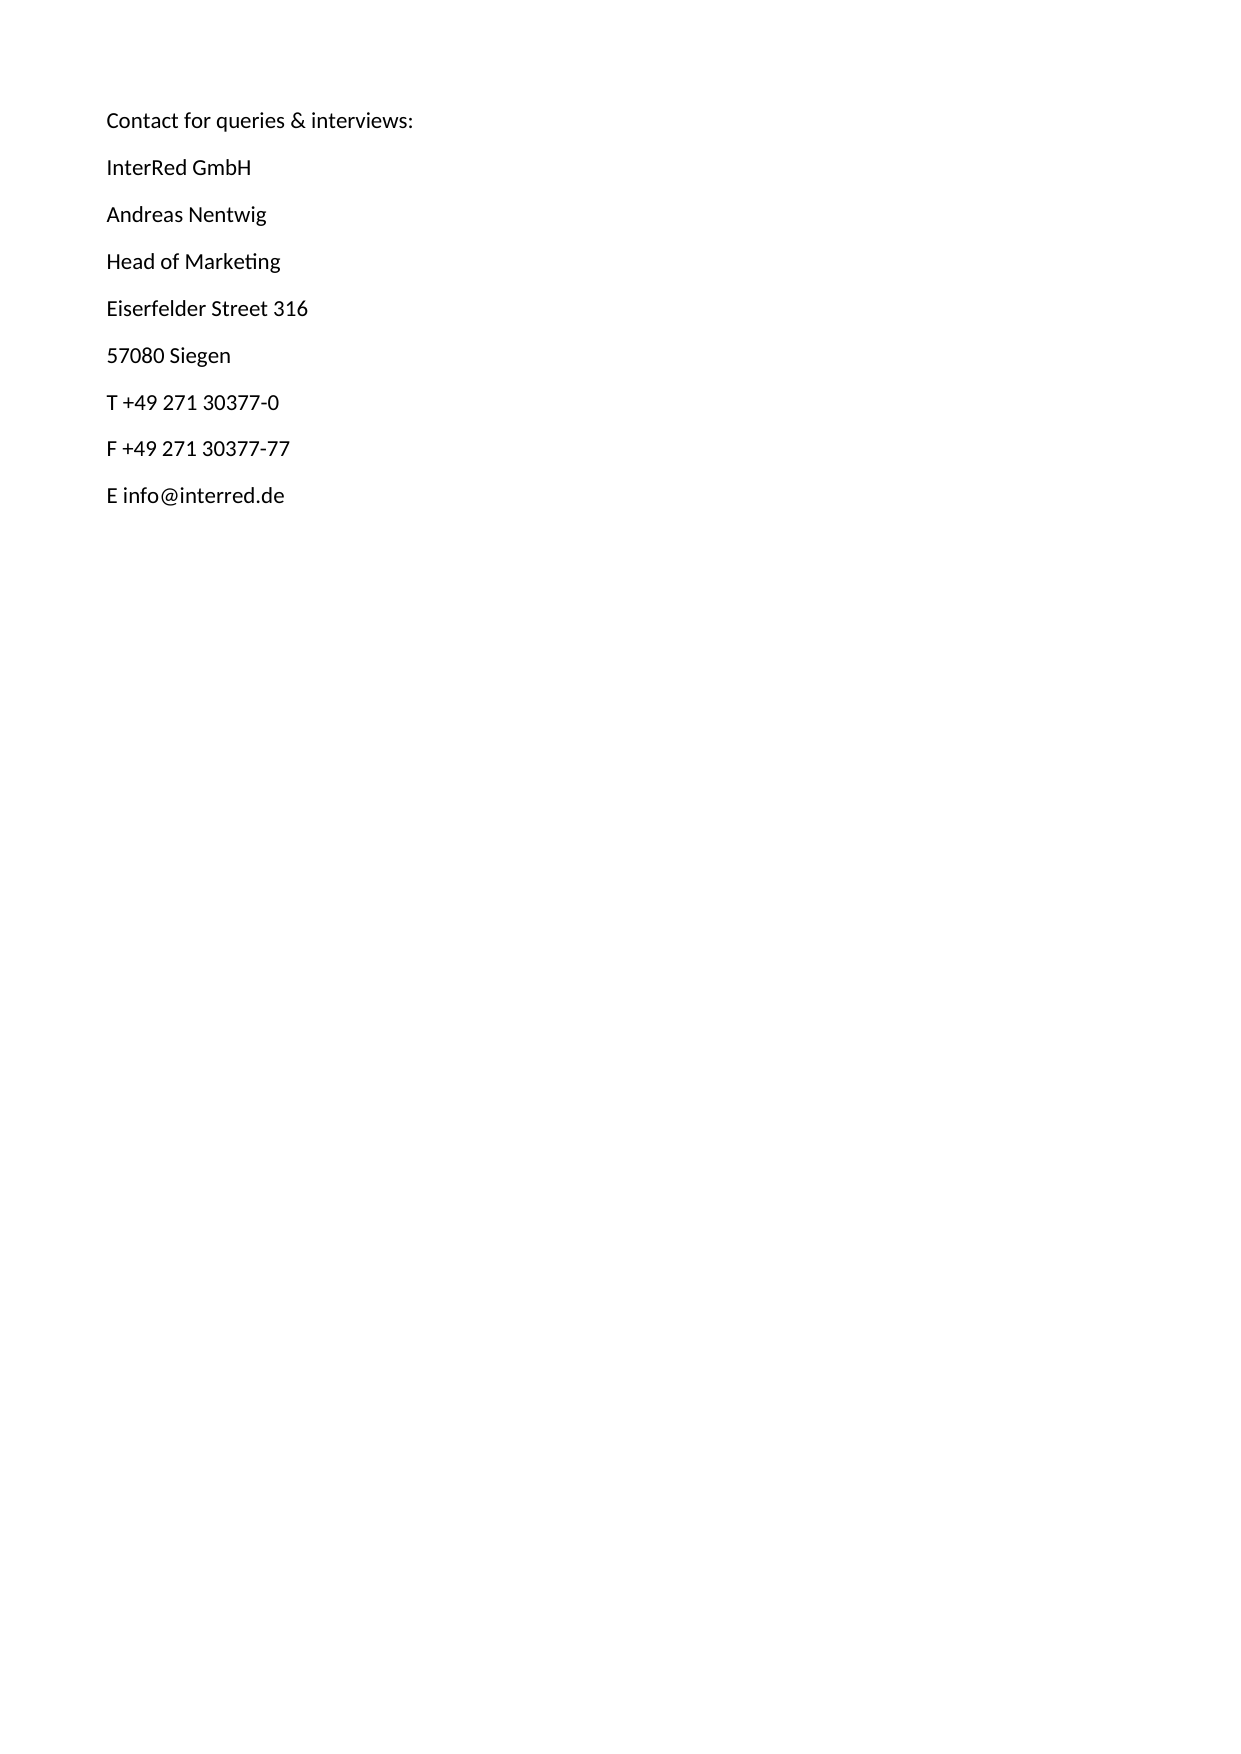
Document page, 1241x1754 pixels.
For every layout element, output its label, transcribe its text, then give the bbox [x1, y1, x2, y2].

text Contact for queries & interviews: [106, 106, 1134, 134]
text E info@interred.de [106, 481, 1134, 509]
text 57080 Siegen [106, 341, 1134, 369]
text F +49 271 30377-77 [106, 434, 1134, 462]
text InterRed GmbH [106, 153, 1134, 181]
text Eiserfelder Street 316 [106, 294, 1134, 322]
text Head of Marketing [106, 247, 1134, 275]
text Andreas Nentwig [106, 200, 1134, 228]
text T +49 271 30377-0 [106, 388, 1134, 416]
